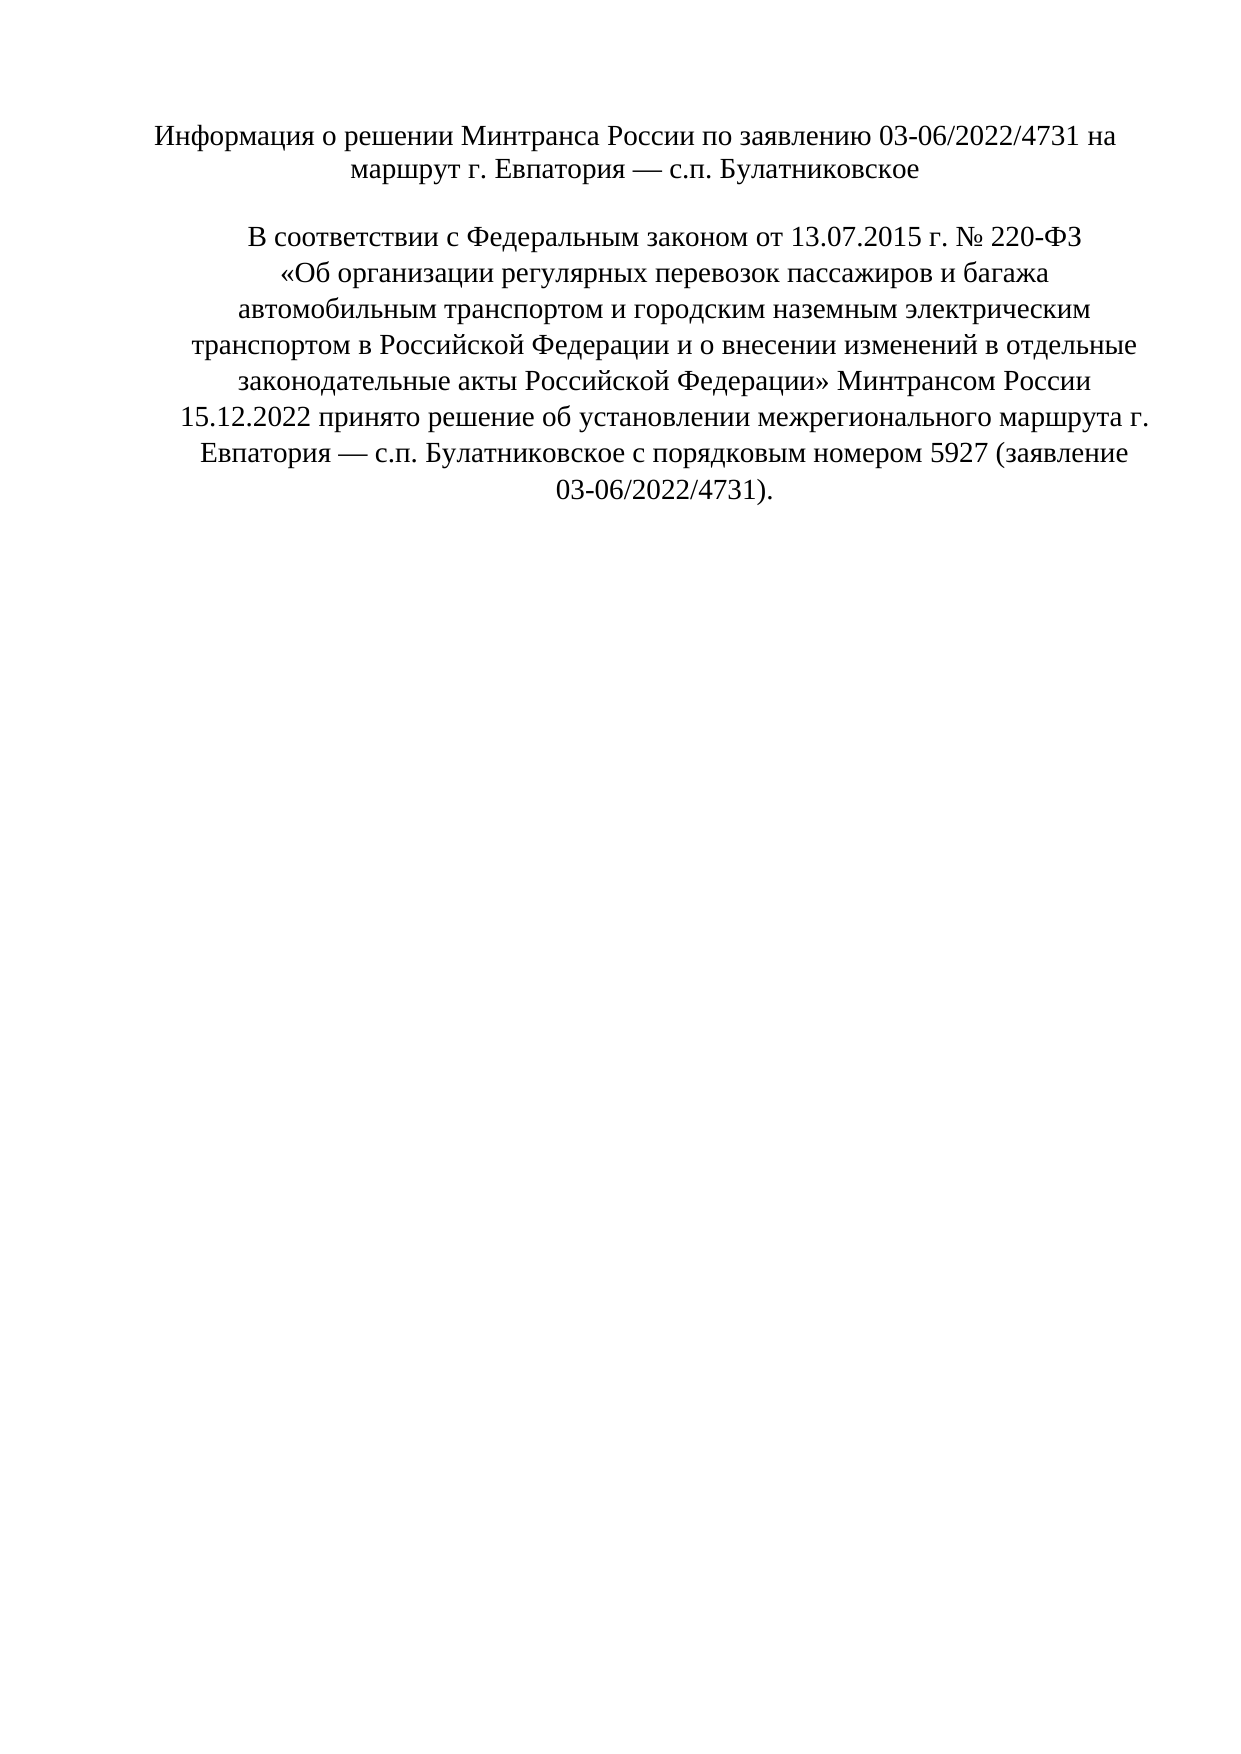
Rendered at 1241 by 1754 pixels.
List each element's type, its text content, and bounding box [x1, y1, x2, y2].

text В соответствии с Федеральным законом от 13.07.2015 г. № 220-ФЗ «Об организации регулярных перевозок пассажиров и багажа автомобильным транспортом и городским наземным электрическим транспортом в Российской Федерации и о внесении изменений в отдельные законодательные акты Российской Федерации» Минтрансом России 15.12.2022 принято решение об установлении межрегионального маршрута г. Евпатория — с.п. Булатниковское с порядковым номером 5927 (заявление 03-06/2022/4731). [177, 219, 1152, 505]
text Информация о решении Минтранса России по заявлению 03-06/2022/4731 на маршрут г. Евпатория — с.п. Булатниковское [118, 118, 1152, 185]
